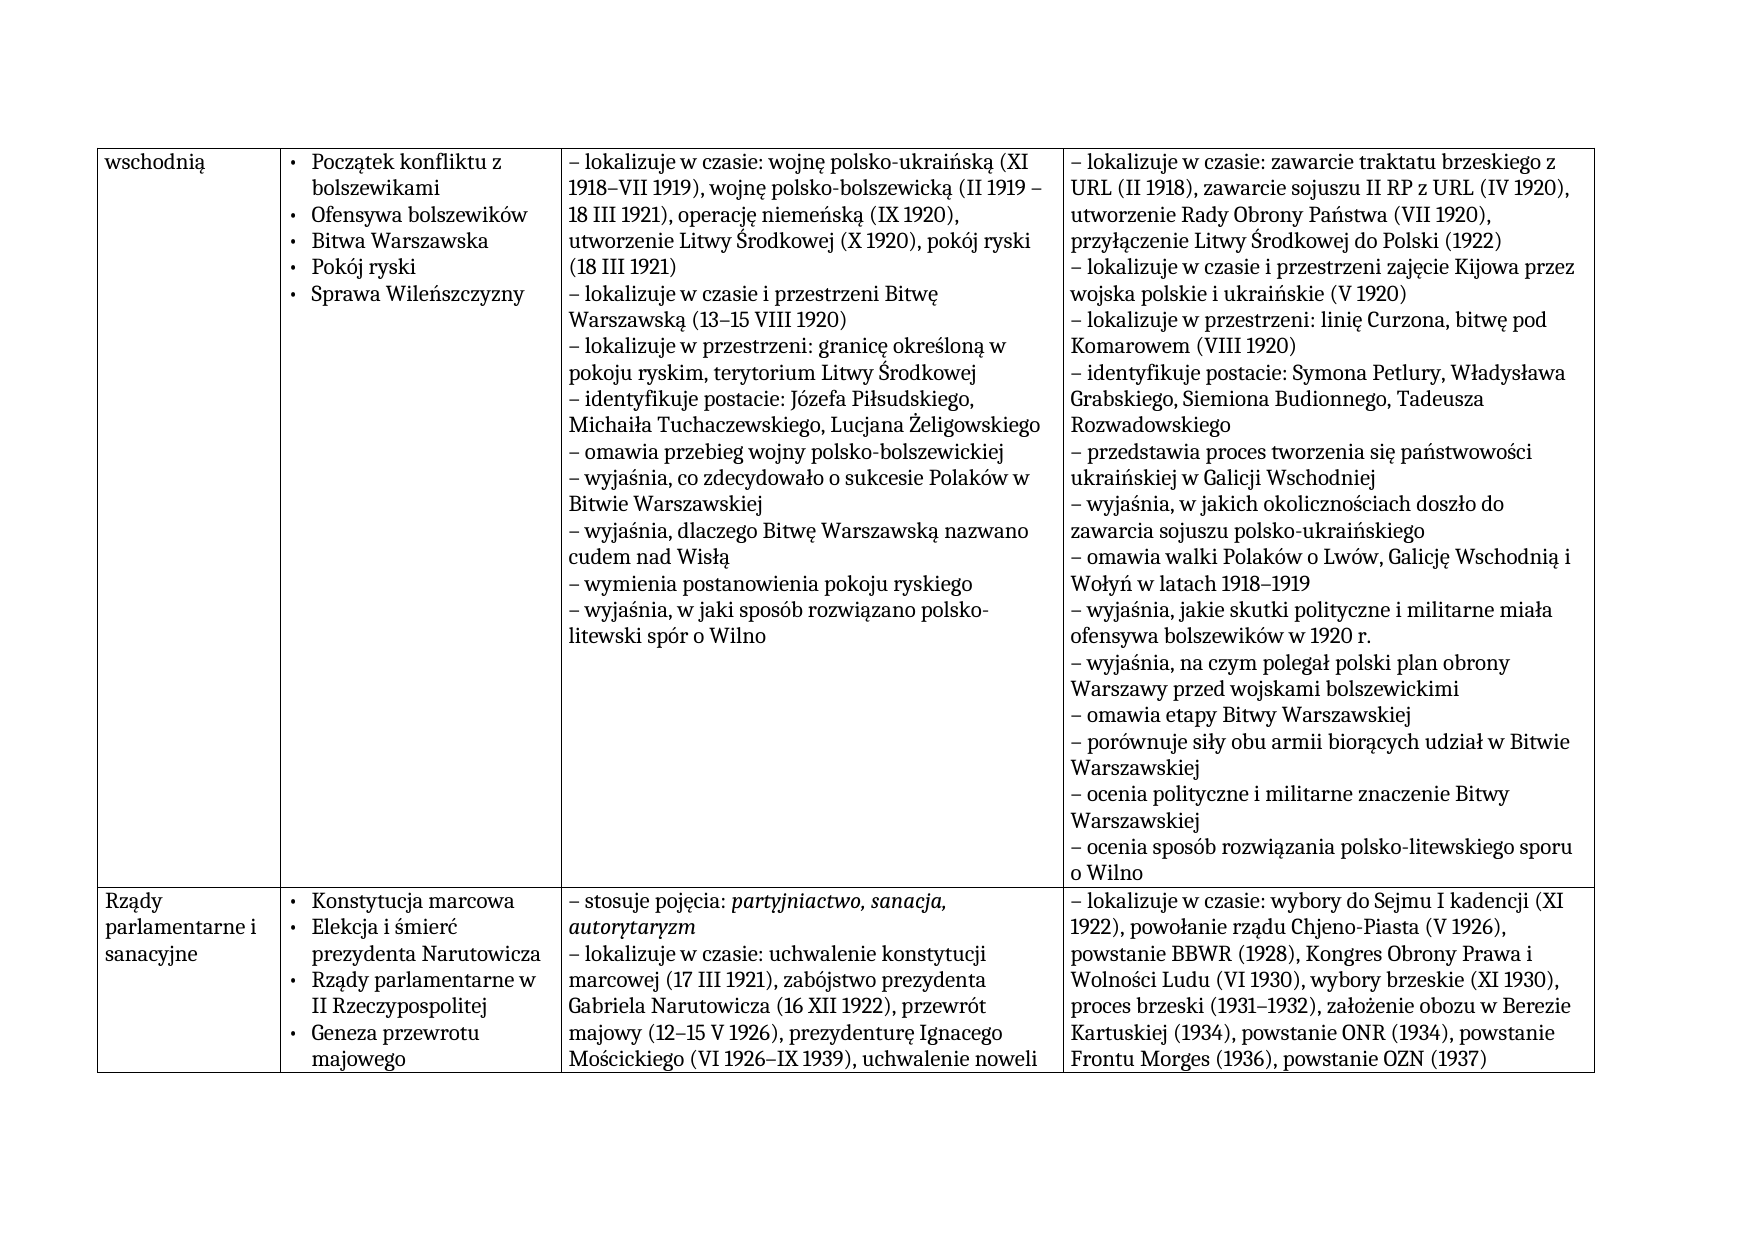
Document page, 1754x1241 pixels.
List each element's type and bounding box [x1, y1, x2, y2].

table_cell [1064, 149, 1594, 887]
table_cell [562, 149, 1063, 887]
table_cell [98, 888, 280, 1072]
table_cell [562, 888, 1063, 1072]
table_cell [281, 149, 561, 887]
table_cell [98, 149, 280, 887]
table_cell [281, 888, 561, 1072]
table_cell [1064, 888, 1594, 1072]
